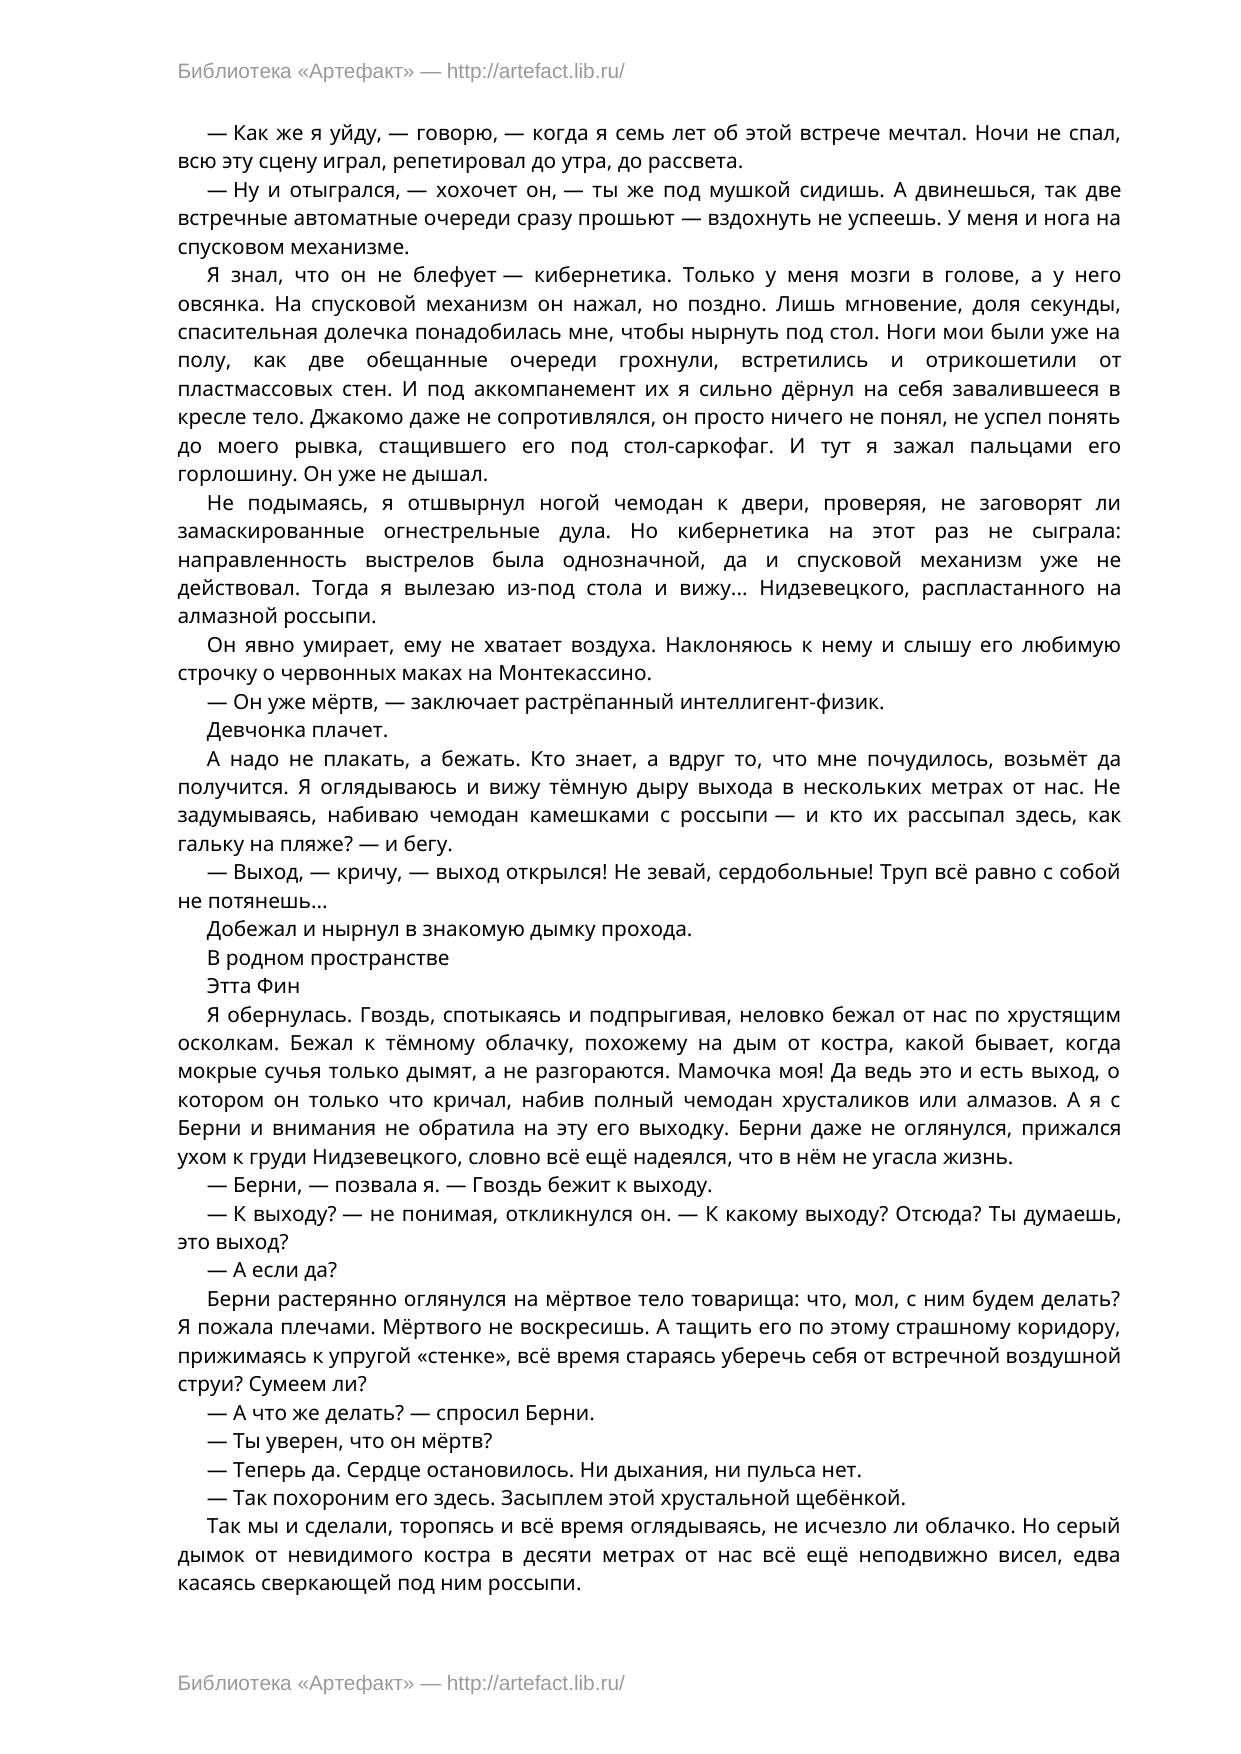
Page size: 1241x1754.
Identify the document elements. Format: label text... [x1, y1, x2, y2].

text А надо не плакать, а бежать. Кто знает, а вдруг то, что мне почудилось, возьмёт да получится. Я оглядываюсь и вижу тёмную дыру выхода в нескольких метрах от нас. Не задумываясь, набиваю чемодан камешками с россыпи — и кто их рассыпал здесь, как гальку на пляже? — и бегу. [177, 744, 1122, 857]
text — Ну и отыгрался, — хохочет он, — ты же под мушкой сидишь. А двинешься, так две встречные автоматные очереди сразу прошьют — вздохнуть не успеешь. У меня и нога на спусковом механизме. [177, 175, 1122, 260]
text Этта Фин [177, 971, 1122, 1000]
text Так мы и сделали, торопясь и всё время оглядываясь, не исчезло ли облачко. Но серый дымок от невидимого костра в десяти метрах от нас всё ещё неподвижно висел, едва касаясь сверкающей под ним россыпи. [177, 1512, 1122, 1597]
text Я обернулась. Гвоздь, спотыкаясь и подпрыгивая, неловко бежал от нас по хрустящим осколкам. Бежал к тёмному облачку, похожему на дым от костра, какой бывает, когда мокрые сучья только дымят, а не разгораются. Мамочка моя! Да ведь это и есть выход, о котором он только что кричал, набив полный чемодан хрусталиков или алмазов. А я с Берни и внимания не обратила на эту его выходку. Берни даже не оглянулся, прижался ухом к груди Нидзевецкого, словно всё ещё надеялся, что в нём не угасла жизнь. [177, 1000, 1122, 1170]
text — Берни, — позвала я. — Гвоздь бежит к выходу. [177, 1170, 1122, 1199]
text — Теперь да. Сердце остановилось. Ни дыхания, ни пульса нет. [177, 1455, 1122, 1483]
text — Он уже мёртв, — заключает растрёпанный интеллигент-физик. [177, 687, 1122, 715]
text Я знал, что он не блефует — кибернетика. Только у меня мозги в голове, а у него овсянка. На спусковой механизм он нажал, но поздно. Лишь мгновение, доля секунды, спасительная долечка понадобилась мне, чтобы нырнуть под стол. Ноги мои были уже на полу, как две обещанные очереди грохнули, встретились и отрикошетили от пластмассовых стен. И под аккомпанемент их я сильно дёрнул на себя завалившееся в кресле тело. Джакомо даже не сопротивлялся, он просто ничего не понял, не успел понять до моего рывка, стащившего его под стол-саркофаг. И тут я зажал пальцами его горлошину. Он уже не дышал. [177, 260, 1122, 488]
text В родном пространстве [177, 943, 1122, 971]
text — Ты уверен, что он мёртв? [177, 1426, 1122, 1455]
text — А если да? [177, 1256, 1122, 1284]
text Добежал и нырнул в знакомую дымку прохода. [177, 914, 1122, 943]
text — Так похороним его здесь. Засыплем этой хрустальной щебёнкой. [177, 1483, 1122, 1512]
text — Выход, — кричу, — выход открылся! Не зевай, сердобольные! Труп всё равно с собой не потянешь... [177, 857, 1122, 914]
text — К выходу? — не понимая, откликнулся он. — К какому выходу? Отсюда? Ты думаешь, это выход? [177, 1199, 1122, 1256]
text Берни растерянно оглянулся на мёртвое тело товарища: что, мол, с ним будем делать? Я пожала плечами. Мёртвого не воскресишь. А тащить его по этому страшному коридору, прижимаясь к упругой «стенке», всё время стараясь уберечь себя от встречной воздушной струи? Сумеем ли? [177, 1284, 1122, 1398]
text Не подымаясь, я отшвырнул ногой чемодан к двери, проверяя, не заговорят ли замаскированные огнестрельные дула. Но кибернетика на этот раз не сыграла: направленность выстрелов была однозначной, да и спусковой механизм уже не действовал. Тогда я вылезаю из-под стола и вижу... Нидзевецкого, распластанного на алмазной россыпи. [177, 488, 1122, 630]
text Он явно умирает, ему не хватает воздуха. Наклоняюсь к нему и слышу его любимую строчку о червонных маках на Монтекассино. [177, 630, 1122, 687]
text Девчонка плачет. [177, 715, 1122, 744]
text — Как же я уйду, — говорю, — когда я семь лет об этой встрече мечтал. Ночи не спал, всю эту сцену играл, репетировал до утра, до рассвета. [177, 118, 1122, 175]
text — А что же делать? — спросил Берни. [177, 1398, 1122, 1426]
